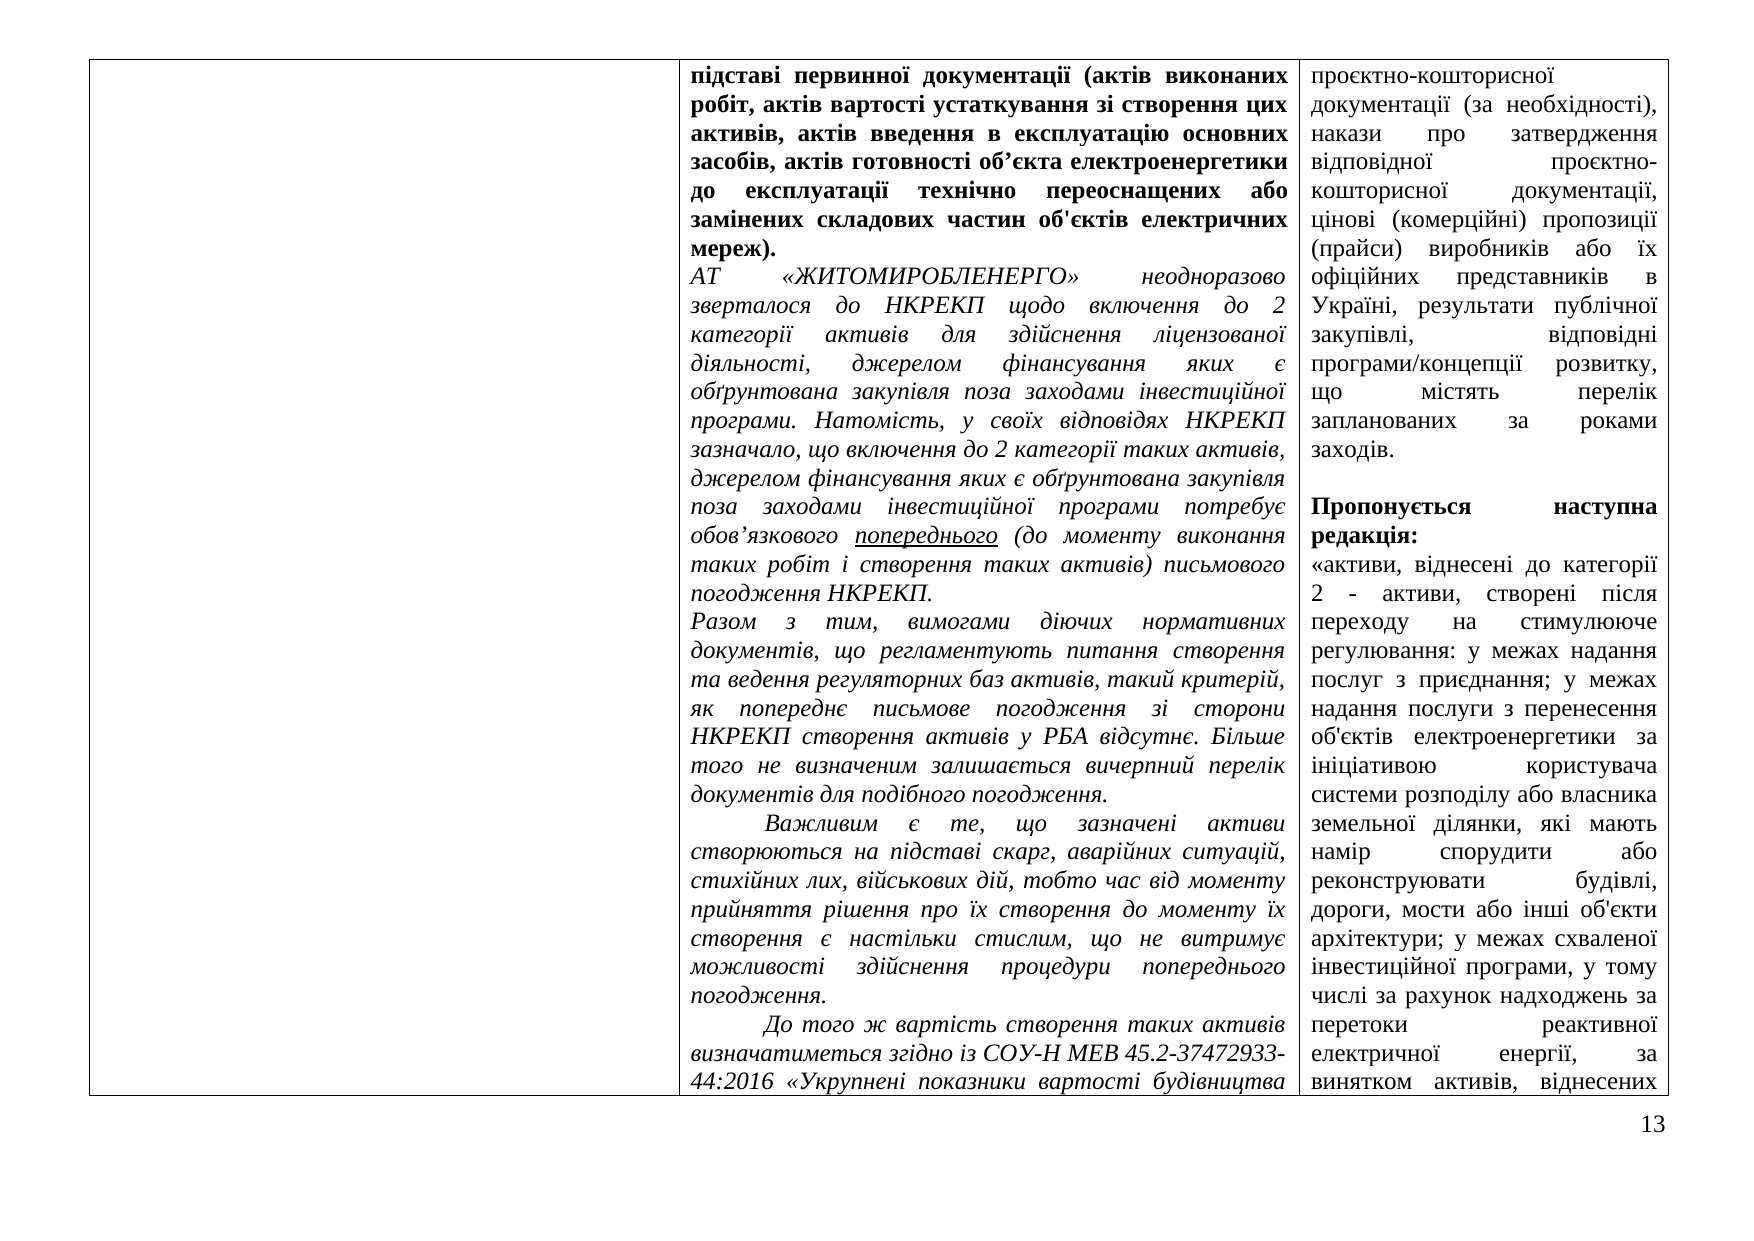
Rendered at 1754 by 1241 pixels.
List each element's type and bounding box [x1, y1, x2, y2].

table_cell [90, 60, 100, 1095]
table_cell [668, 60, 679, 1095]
table_cell [680, 60, 1299, 1095]
table_cell [1300, 60, 1668, 1095]
